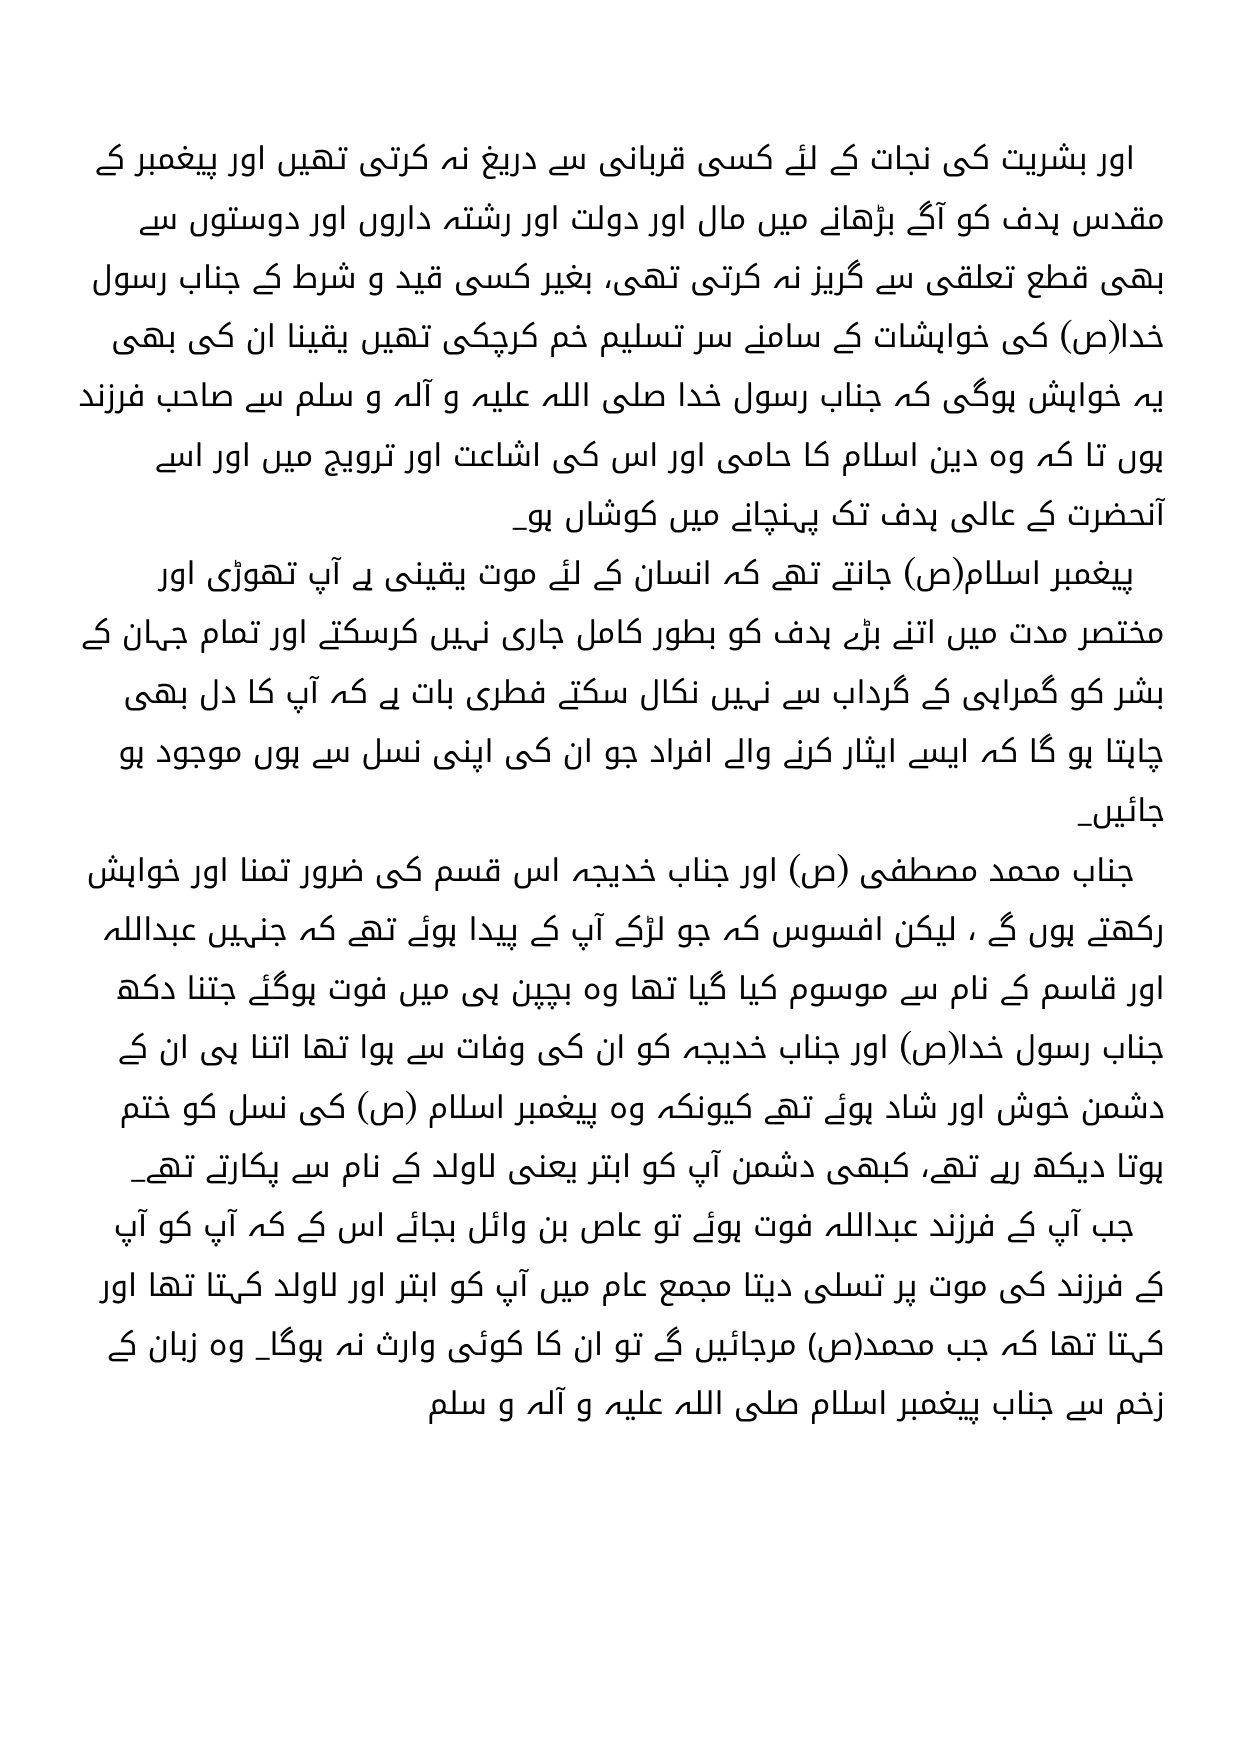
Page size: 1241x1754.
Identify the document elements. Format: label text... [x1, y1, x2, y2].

text پیغمبر اسلام(ص) جانتے تھے کہ انسان کے لئے موت یقینی ہے آپ تھوڑی اور مختصر مدت میں اتنے بڑے ہدف کو بطور کامل جاری نہیں کرسکتے اور تمام جہان کے بشر کو گمراہی کے گرداب سے نہیں نکال سکتے فطری بات ہے کہ آپ کا دل بھی چاہتا ہو گا کہ ایسے ایثار کرنے والے افراد جو ان کی اپنی نسل سے ہوں موجود ہو جائیں_ [75, 544, 1165, 841]
text جناب محمد مصطفی (ص) اور جناب خدیجہ اس قسم کی ضرور تمنا اور خواہش رکھتے ہوں گے ، لیکن افسوس کہ جو لڑکے آپ کے پیدا ہوئے تھے کہ جنہیں عبداللہ اور قاسم کے نام سے موسوم کیا گیا تھا وہ بچپن ہی میں فوت ہوگئے جتنا دکھ جناب رسول خدا(ص) اور جناب خدیجہ کو ان کی وفات سے ہوا تھا اتنا ہی ان کے دشمن خوش اور شاد ہوئے تھے کیونکہ وہ پیغمبر اسلام (ص) کی نسل کو ختم ہوتا دیکھ رہے تھے، کبھی دشمن آپ کو ابتر یعنی لاولد کے نام سے پکارتے تھے_ [75, 841, 1165, 1197]
text جب آپ کے فرزند عبداللہ فوت ہوئے تو عاص بن وائل بجائے اس کے کہ آپ کو آپ کے فرزند کی موت پر تسلی دیتا مجمع عام میں آپ کو ابتر اور لاولد کہتا تھا اور کہتا تھا کہ جب محمد(ص) مرجائیں گے تو ان کا کوئی وارث نہ ہوگا_ وہ زبان کے زخم سے جناب پیغمبر اسلام صلی اللہ علیہ و آلہ و سلم [75, 1197, 1165, 1434]
text اور بشریت کی نجات کے لئے کسی قربانی سے دریغ نہ کرتی تھیں اور پیغمبر کے مقدس ہدف کو آگے بڑھانے میں مال اور دولت اور رشتہ داروں اور دوستوں سے بھی قطع تعلقی سے گریز نہ کرتی تھی، بغیر کسی قید و شرط کے جناب رسول خدا(ص) کی خواہشات کے سامنے سر تسلیم خم کرچکی تھیں یقینا ان کی بھی یہ خواہش ہوگی کہ جناب رسول خدا صلی اللہ علیہ و آلہ و سلم سے صاحب فرزند ہوں تا کہ وہ دین اسلام کا حامی اور اس کی اشاعت اور ترویج میں اور اسے آنحضرت کے عالی ہدف تک پہنچانے میں کوشاں ہو_ [75, 130, 1165, 544]
